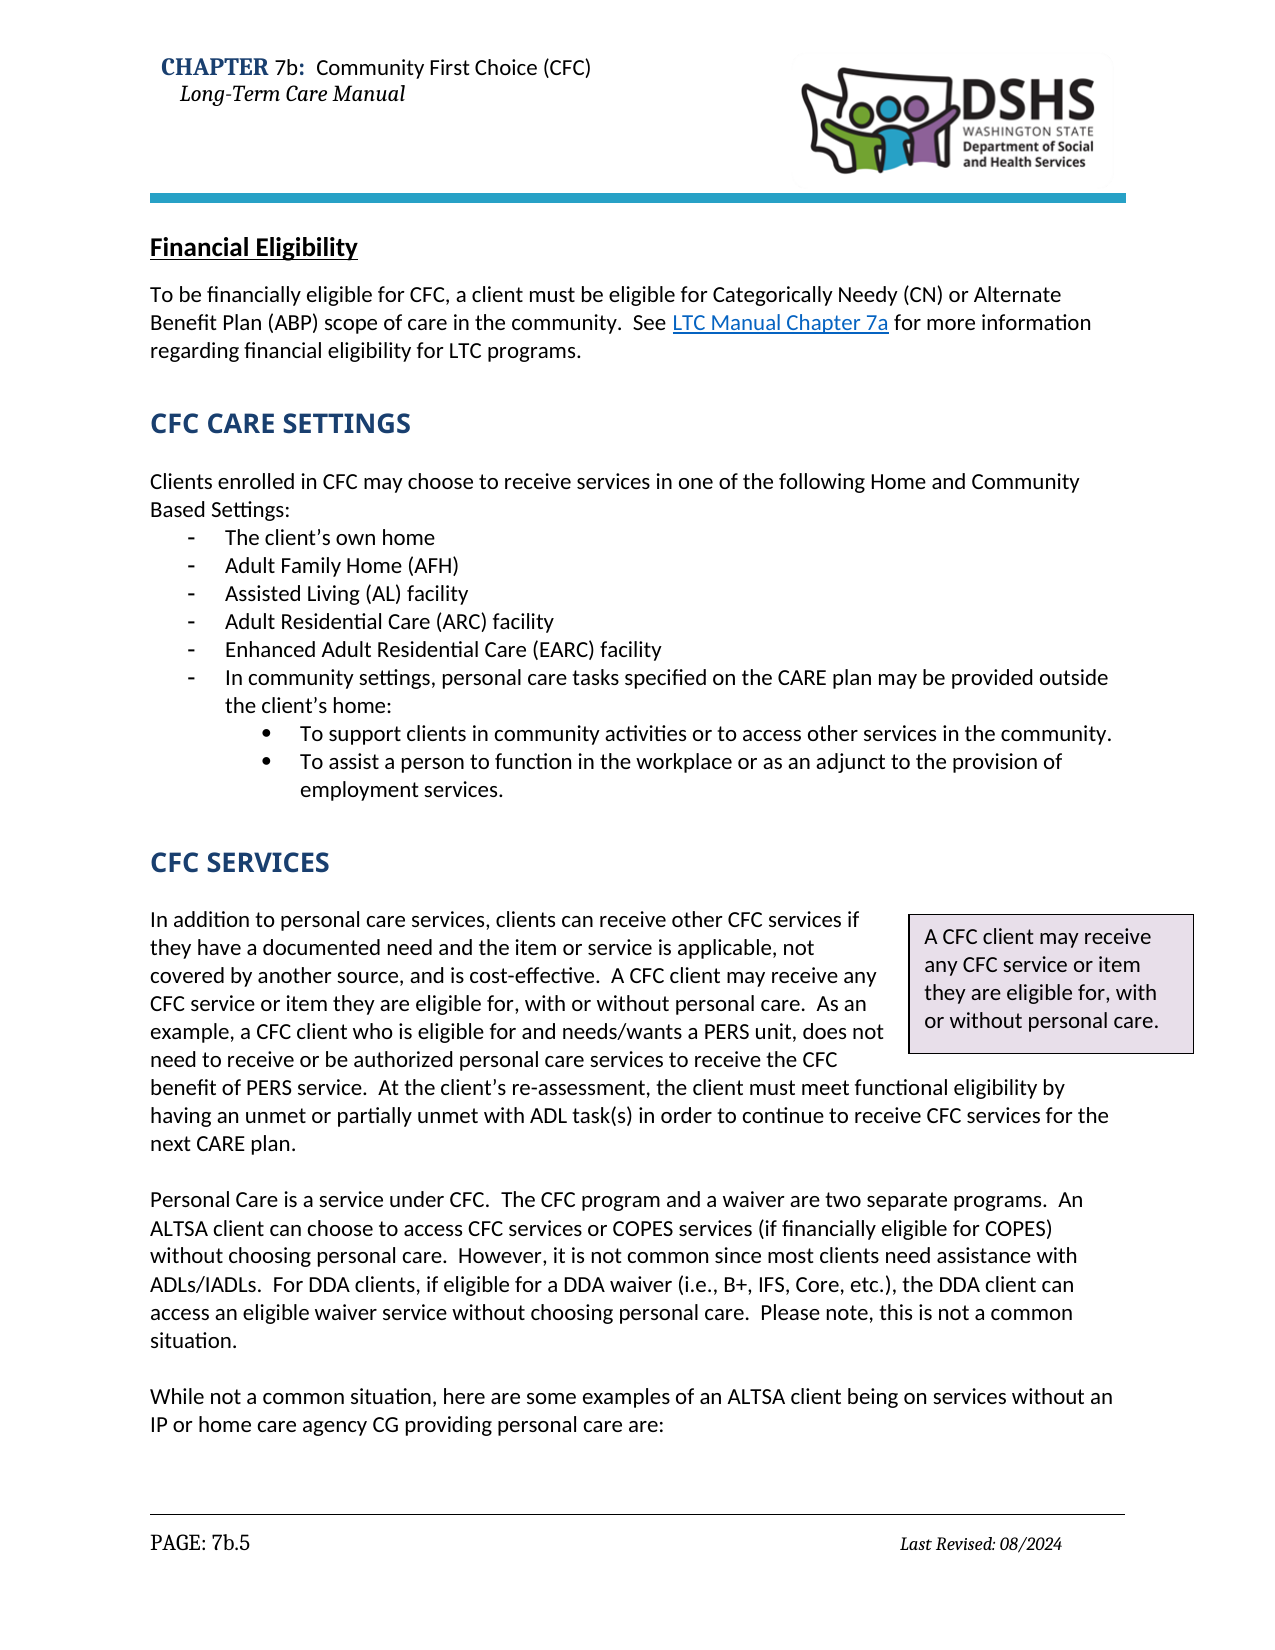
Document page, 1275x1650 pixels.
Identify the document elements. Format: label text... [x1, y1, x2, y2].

text Clients enrolled in CFC may choose to receive services in one of the following Home and Community Based Settings: [150, 467, 1125, 523]
list To support clients in community activities or to access other services in the community. [262, 719, 1125, 747]
subtitle CFC Care Settings [150, 405, 1125, 442]
list Adult Family Home (AFH) [187, 551, 1125, 579]
subtitle CFC Services [150, 843, 1125, 880]
list Assisted Living (AL) facility [187, 579, 1125, 607]
list In community settings, personal care tasks specified on the CARE plan may be provided outside the client’s home: [187, 663, 1125, 719]
subtitle Financial Eligibility [150, 231, 1125, 264]
list Adult Residential Care (ARC) facility [187, 607, 1125, 635]
list Enhanced Adult Residential Care (EARC) facility [187, 635, 1125, 663]
text Personal Care is a service under CFC. The CFC program and a waiver are two separate programs. An ALTSA client can choose to access CFC services or COPES services (if financially eligible for COPES) without choosing personal care. However, it is not common since most clients need assistance with ADLs/IADLs. For DDA clients, if eligible for a DDA waiver (i.e., B+, IFS, Core, etc.), the DDA client can access an eligible waiver service without choosing personal care. Please note, this is not a common situation. [150, 1186, 1125, 1354]
text While not a common situation, here are some examples of an ALTSA client being on services without an IP or home care agency CG providing personal care are: [150, 1382, 1125, 1438]
text In addition to personal care services, clients can receive other CFC services if they have a documented need and the item or service is applicable, not covered by another source, and is cost-effective. A CFC client may receive any CFC service or item they are eligible for, with or without personal care. As an example, a CFC client who is eligible for and needs/wants a PERS unit, does not need to receive or be authorized personal care services to receive the CFC benefit of PERS service. At the client’s re-assessment, the client must meet functional eligibility by having an unmet or partially unmet with ADL task(s) in order to continue to receive CFC services for the next CARE plan. [150, 905, 1125, 1158]
picture [791, 52, 1115, 189]
list The client’s own home [187, 523, 1125, 551]
text To be financially eligible for CFC, a client must be eligible for Categorically Needy (CN) or Alternate Benefit Plan (ABP) scope of care in the community. See LTC Manual Chapter 7a for more information regarding financial eligibility for LTC programs. [150, 280, 1125, 364]
list To assist a person to function in the workplace or as an adjunct to the provision of employment services. [262, 747, 1125, 803]
